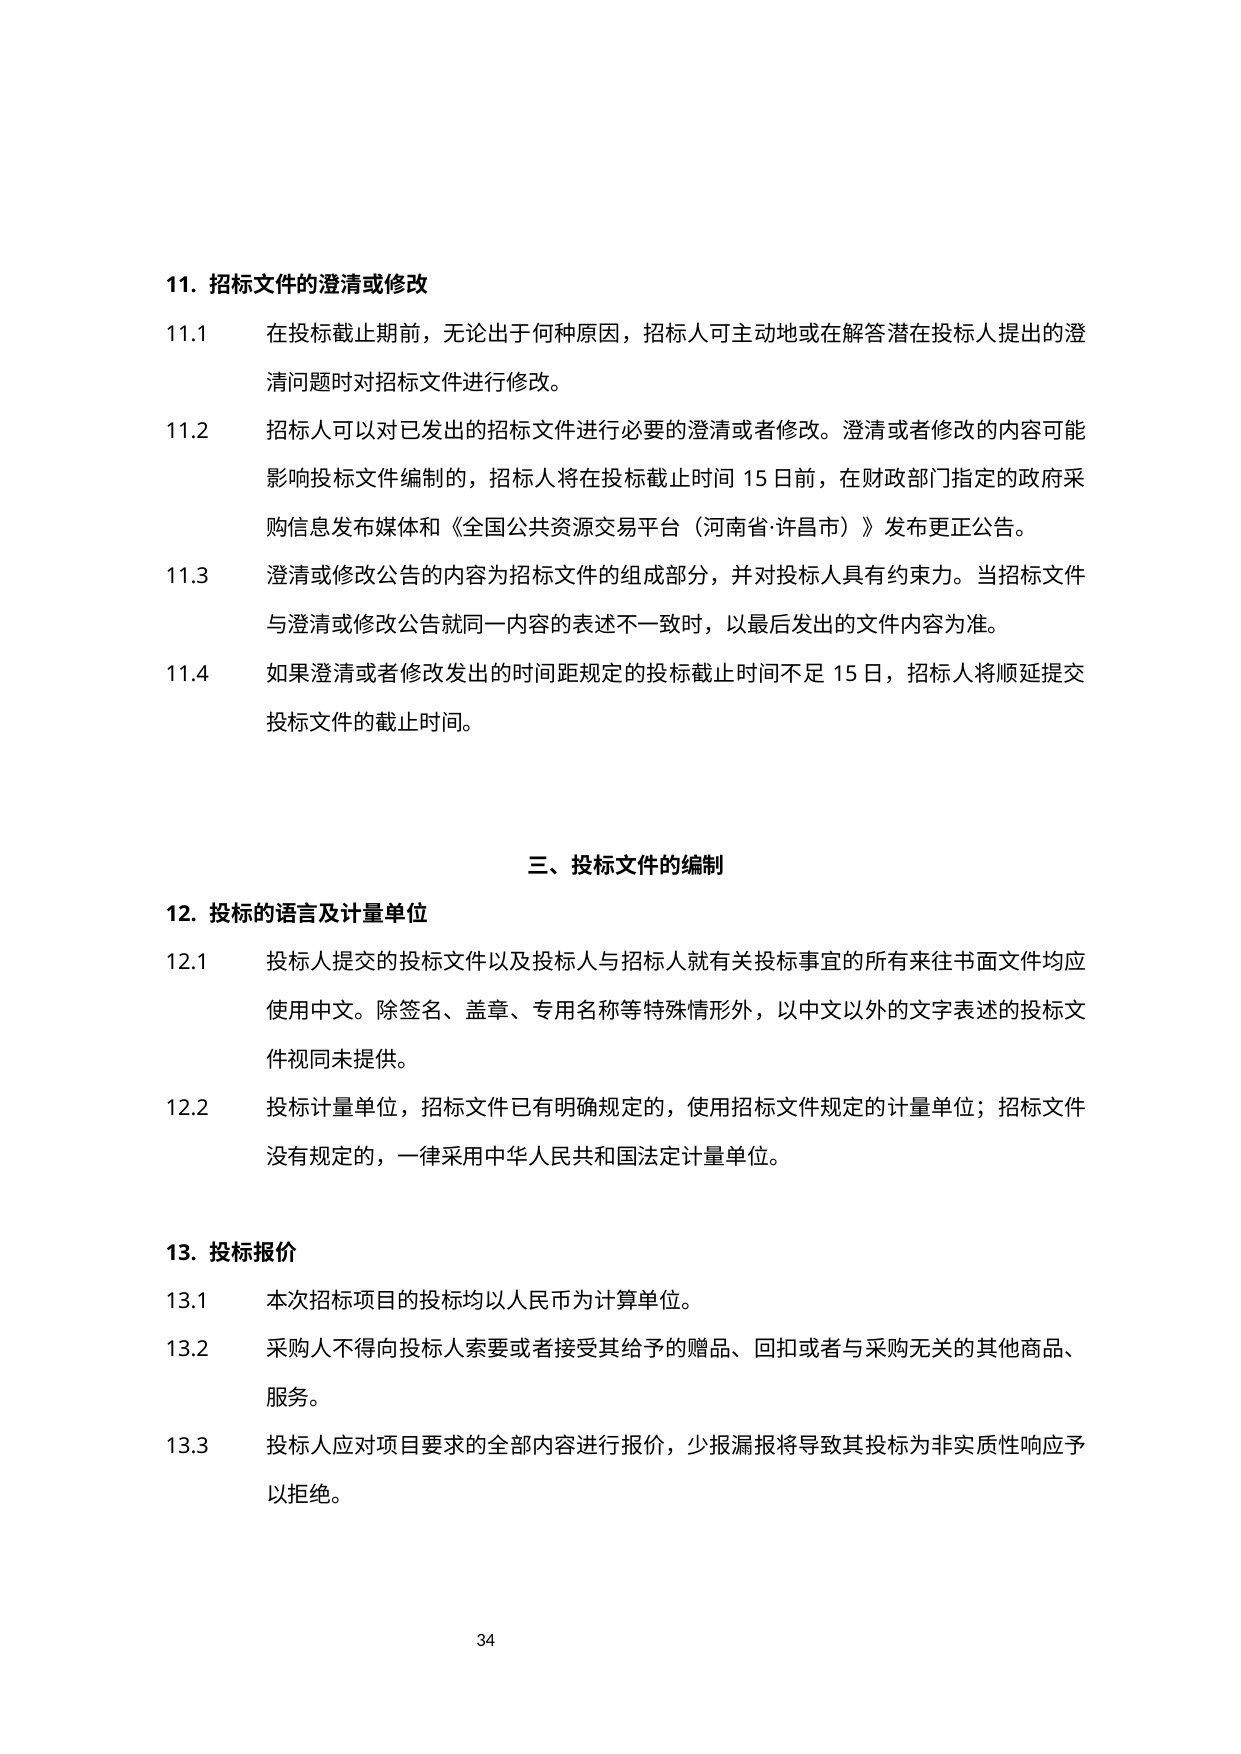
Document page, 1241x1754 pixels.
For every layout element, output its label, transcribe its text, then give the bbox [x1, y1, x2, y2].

list 澄清或修改公告的内容为招标文件的组成部分，并对投标人具有约束力。当招标文件与澄清或修改公告就同一内容的表述不一致时，以最后发出的文件内容为准。 [165, 558, 1087, 639]
list 招标人可以对已发出的招标文件进行必要的澄清或者修改。澄清或者修改的内容可能影响投标文件编制的，招标人将在投标截止时间15日前，在财政部门指定的政府采购信息发布媒体和《全国公共资源交易平台（河南省·许昌市）》发布更正公告。 [165, 412, 1087, 542]
list 招标文件的澄清或修改 [165, 267, 1087, 299]
list 如果澄清或者修改发出的时间距规定的投标截止时间不足15日，招标人将顺延提交投标文件的截止时间。 [165, 655, 1087, 737]
list 投标人提交的投标文件以及投标人与招标人就有关投标事宜的所有来往书面文件均应使用中文。除签名、盖章、专用名称等特殊情形外，以中文以外的文字表述的投标文件视同未提供。 [165, 944, 1087, 1074]
list 本次招标项目的投标均以人民币为计算单位。 [165, 1282, 1087, 1315]
list 投标报价 [165, 1234, 1087, 1267]
text 三、投标文件的编制 [165, 847, 1087, 880]
list 投标人应对项目要求的全部内容进行报价，少报漏报将导致其投标为非实质性响应予以拒绝。 [165, 1428, 1087, 1509]
list 投标的语言及计量单位 [165, 896, 1087, 928]
list 在投标截止期前，无论出于何种原因，招标人可主动地或在解答潜在投标人提出的澄清问题时对招标文件进行修改。 [165, 315, 1087, 397]
list 投标计量单位，招标文件已有明确规定的，使用招标文件规定的计量单位；招标文件没有规定的，一律采用中华人民共和国法定计量单位。 [165, 1090, 1087, 1171]
list 采购人不得向投标人索要或者接受其给予的赠品、回扣或者与采购无关的其他商品、服务。 [165, 1331, 1087, 1412]
